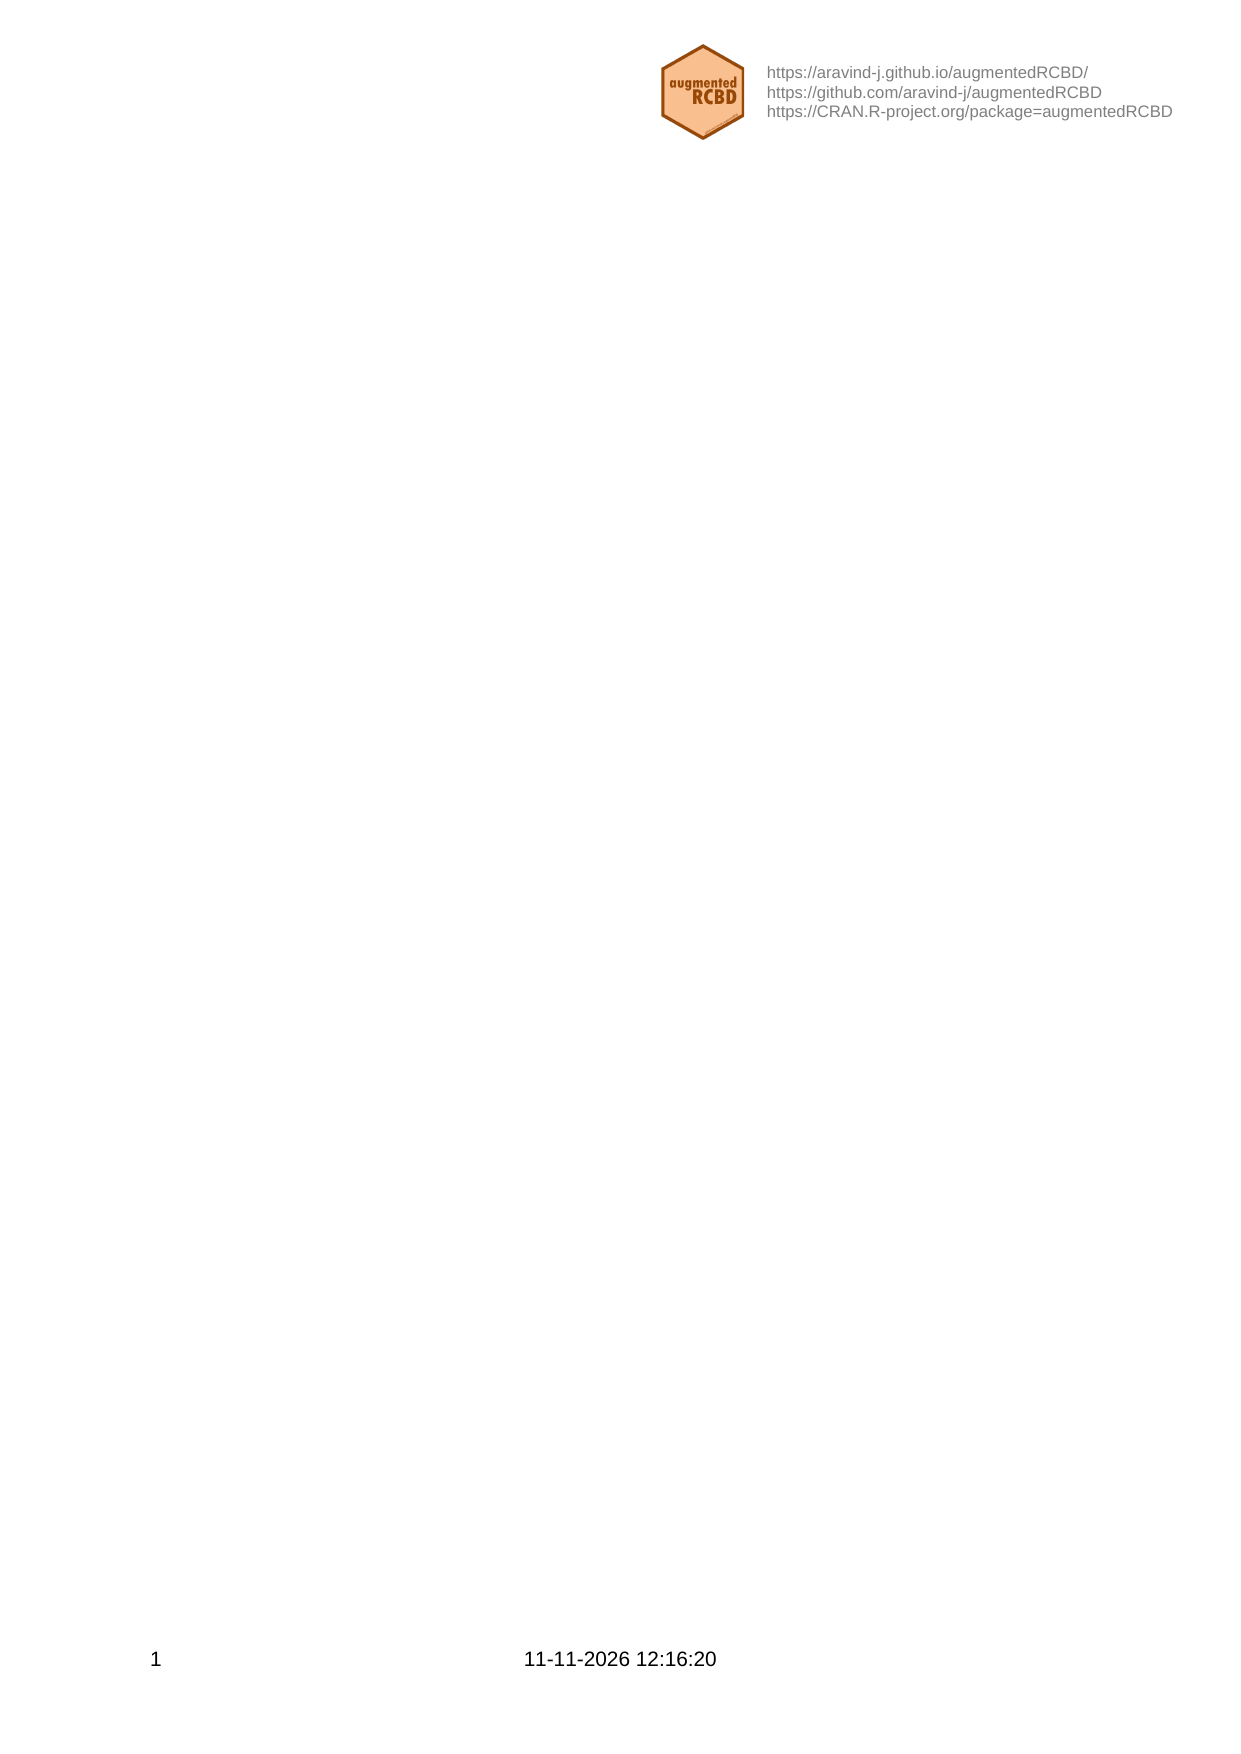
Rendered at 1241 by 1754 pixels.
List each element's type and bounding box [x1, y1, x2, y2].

picture [661, 44, 745, 140]
